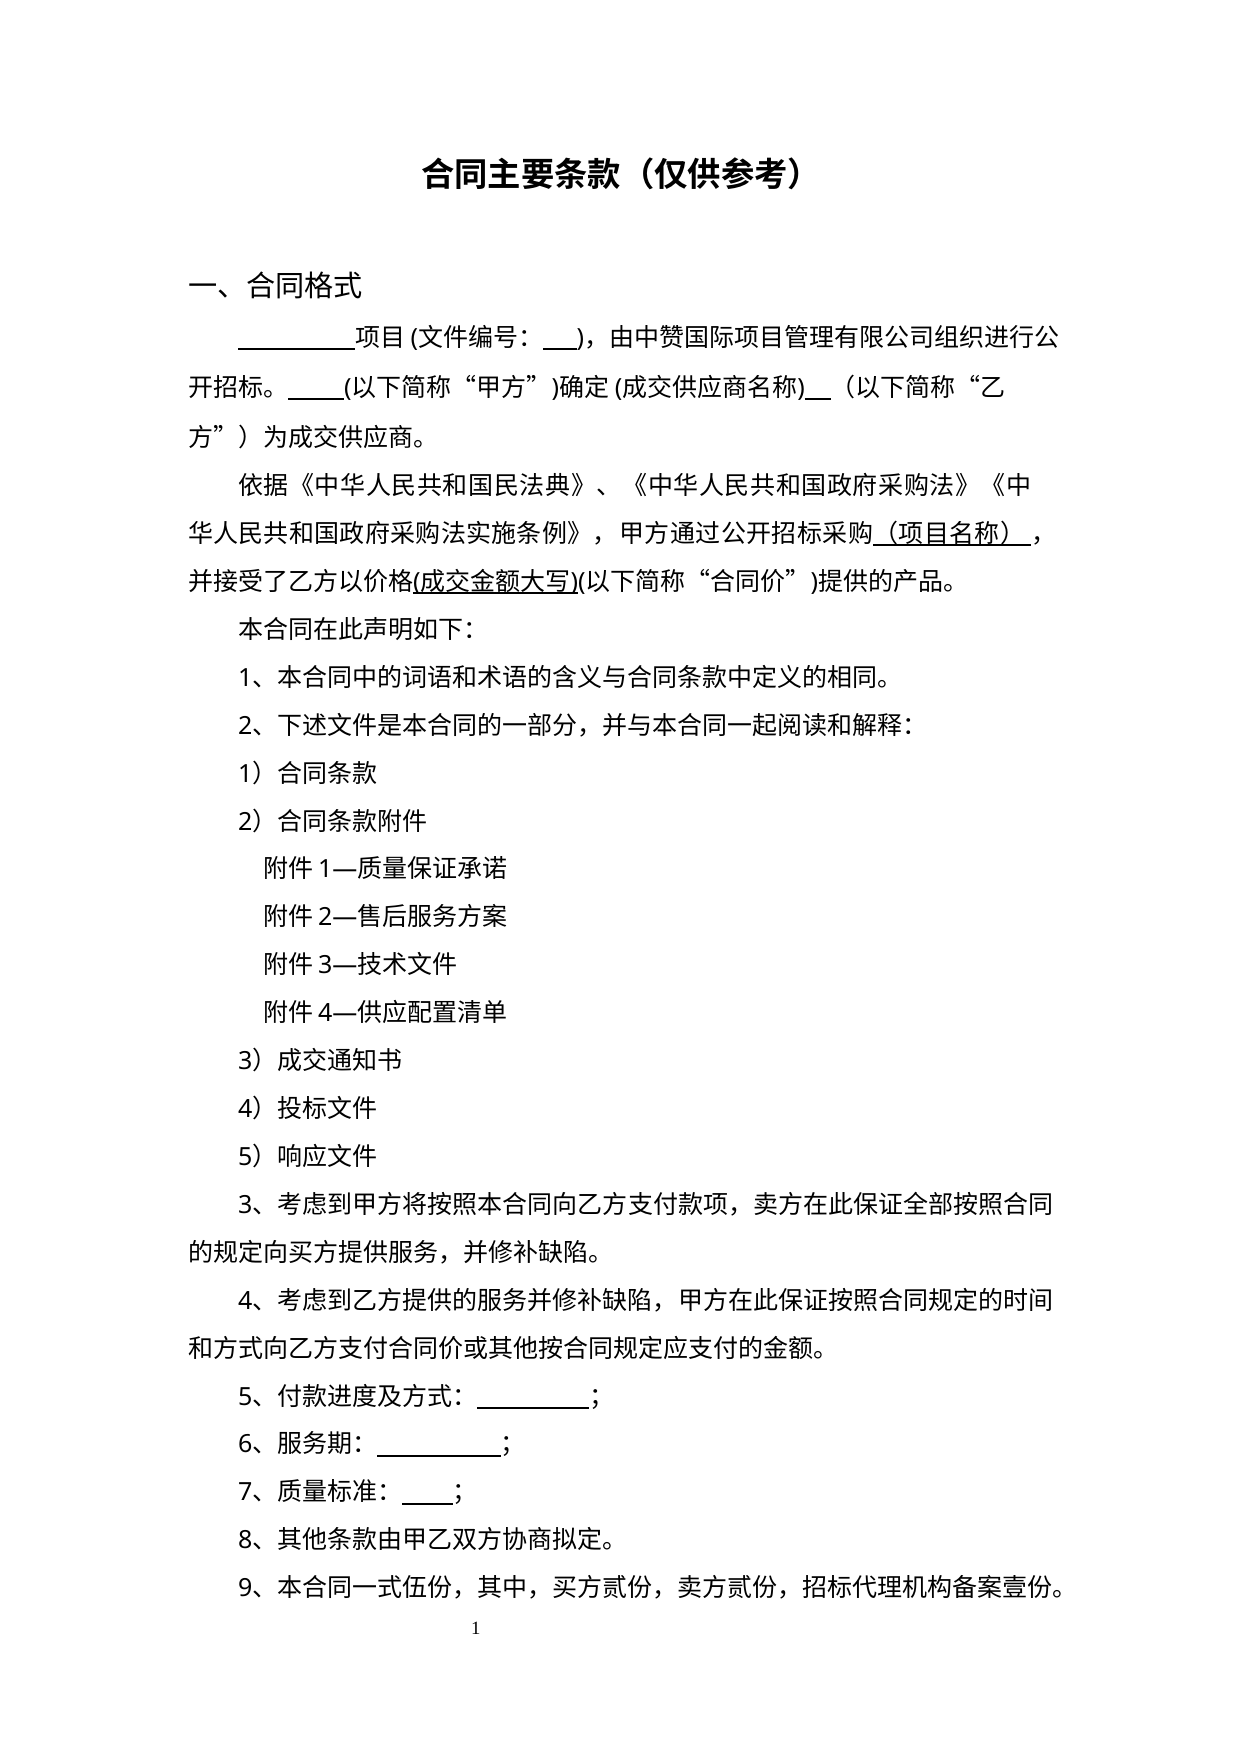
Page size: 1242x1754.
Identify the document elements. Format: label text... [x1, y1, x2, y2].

text 2、下述文件是本合同的一部分，并与本合同一起阅读和解释： [188, 696, 1054, 744]
text 附件2—售后服务方案 [188, 887, 1054, 935]
text 5、付款进度及方式： ； [188, 1367, 1054, 1414]
text 附件4—供应配置清单 [188, 983, 1054, 1031]
text 4）投标文件 [188, 1079, 1054, 1127]
text 1）合同条款 [188, 744, 1054, 792]
text 7、质量标准： ； [188, 1462, 1054, 1510]
text 一、合同格式 [188, 258, 1054, 306]
text 8、其他条款由甲乙双方协商拟定。 [188, 1510, 1054, 1558]
text 2）合同条款附件 [188, 792, 1054, 839]
text 3）成交通知书 [188, 1031, 1054, 1079]
text 依据《中华人民共和国民法典》、《中华人民共和国政府采购法》《中华人民共和国政府采购法实施条例》，甲方通过公开招标采购（项目名称） ，并接受了乙方以价格(成交金额大写)(以下简称“合同价”)提供的产品。 [188, 456, 1032, 600]
text 5）响应文件 [188, 1127, 1054, 1175]
text 6、服务期： ； [188, 1414, 1054, 1462]
text 1、本合同中的词语和术语的含义与合同条款中定义的相同。 [188, 648, 1054, 696]
text 附件3—技术文件 [188, 935, 1054, 983]
text 3、考虑到甲方将按照本合同向乙方支付款项，卖方在此保证全部按照合同的规定向买方提供服务，并修补缺陷。 [188, 1175, 1054, 1271]
text 附件1—质量保证承诺 [188, 839, 1054, 887]
subtitle 合同主要条款（仅供参考） [188, 148, 1054, 196]
text 本合同在此声明如下： [188, 600, 1054, 648]
text 4、考虑到乙方提供的服务并修补缺陷，甲方在此保证按照合同规定的时间和方式向乙方支付合同价或其他按合同规定应支付的金额。 [188, 1271, 1054, 1367]
text 项目 (文件编号： )，由中赞国际项目管理有限公司组织进行公开招标。 (以下简称“甲方”)确定 (成交供应商名称) （以下简称“乙方”）为成交供应商。 [188, 306, 1074, 456]
text 9、本合同一式伍份，其中，买方贰份，卖方贰份，招标代理机构备案壹份。 [188, 1558, 1054, 1606]
